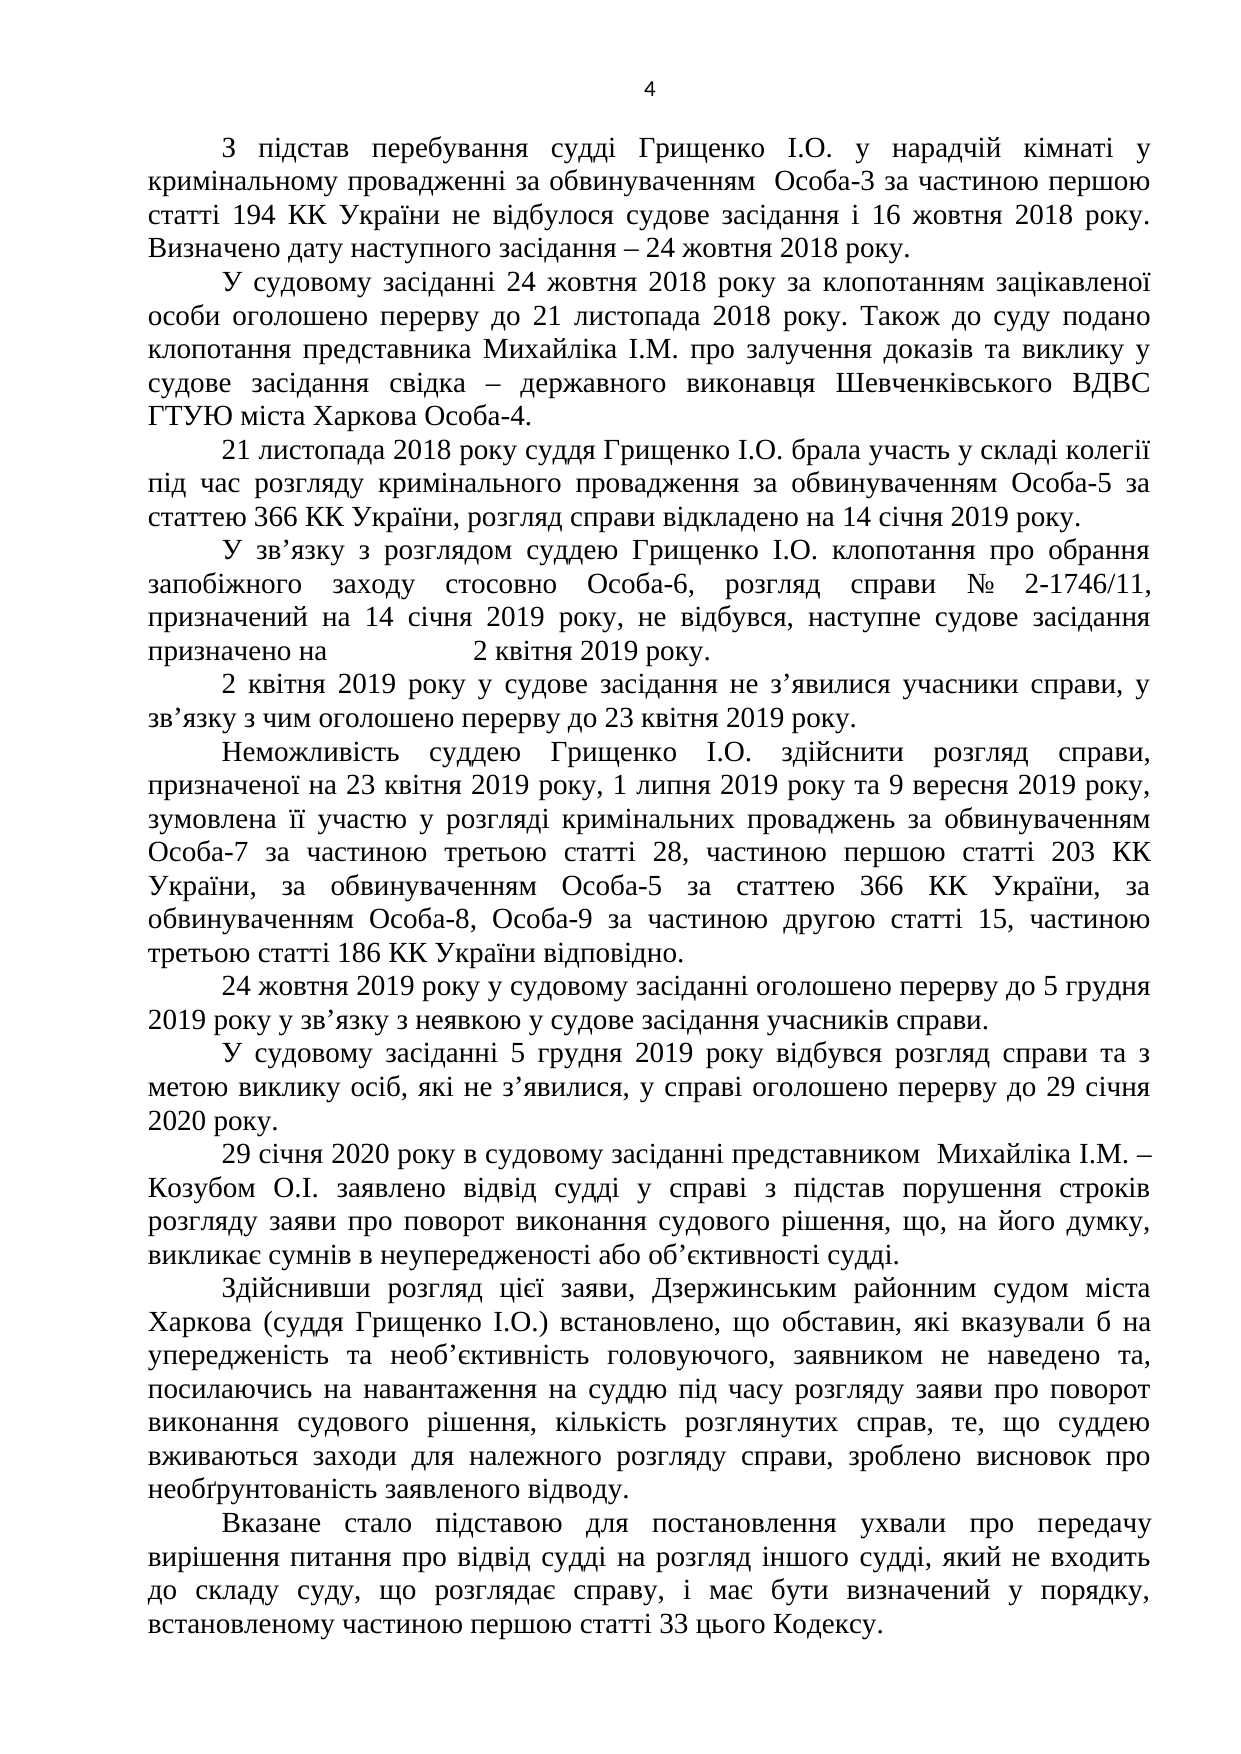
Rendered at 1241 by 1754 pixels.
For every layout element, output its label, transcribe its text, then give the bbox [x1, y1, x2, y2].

text 21 листопада 2018 року суддя Грищенко І.О. брала участь у складі колегії під час розгляду кримінального провадження за обвинуваченням Особа-5 за статтею 366 КК України, розгляд справи відкладено на 14 січня 2019 року. [148, 432, 1152, 532]
text 2 квітня 2019 року у судове засідання не з’явилися учасники справи, у зв’язку з чим оголошено перерву до 23 квітня 2019 року. [148, 667, 1152, 734]
text 24 жовтня 2019 року у судовому засіданні оголошено перерву до 5 грудня 2019 року у зв’язку з неявкою у судове засідання учасників справи. [148, 968, 1152, 1036]
text У зв’язку з розглядом суддею Грищенко І.О. клопотання про обрання запобіжного заходу стосовно Особа-6, розгляд справи № 2-1746/11, призначений на 14 січня 2019 року, не відбувся, наступне судове засідання призначено на 2 квітня 2019 року. [148, 532, 1152, 667]
text У судовому засіданні 5 грудня 2019 року відбувся розгляд справи та з метою виклику осіб, які не з’явилися, у справі оголошено перерву до 29 січня 2020 року. [148, 1036, 1152, 1136]
text У судовому засіданні 24 жовтня 2018 року за клопотанням зацікавленої особи оголошено перерву до 21 листопада 2018 року. Також до суду подано клопотання представника Михайліка І.М. про залучення доказів та виклику у судове засідання свідка – державного виконавця Шевченківського ВДВС ГТУЮ міста Харкова Особа-4. [148, 264, 1152, 432]
text Вказане стало підставою для постановлення ухвали про передачу вирішення питання про відвід судді на розгляд іншого судді, який не входить до складу суду, що розглядає справу, і має бути визначений у порядку, встановленому частиною першою статті 33 цього Кодексу. [148, 1505, 1152, 1639]
text Здійснивши розгляд цієї заяви, Дзержинським районним судом міста Харкова (суддя Грищенко І.О.) встановлено, що обставин, які вказували б на упередженість та необ’єктивність головуючого, заявником не наведено та, посилаючись на навантаження на суддю під часу розгляду заяви про поворот виконання судового рішення, кількість розглянутих справ, те, що суддею вживаються заходи для належного розгляду справи, зроблено висновок про необґрунтованість заявленого відводу. [148, 1270, 1152, 1505]
text З підстав перебування судді Грищенко І.О. у нарадчій кімнаті у кримінальному провадженні за обвинуваченням Особа-3 за частиною першою статті 194 КК України не відбулося судове засідання і 16 жовтня 2018 року. Визначено дату наступного засідання – 24 жовтня 2018 року. [148, 130, 1152, 264]
text 29 січня 2020 року в судовому засіданні представником Михайліка І.М. – Козубом О.І. заявлено відвід судді у справі з підстав порушення строків розгляду заяви про поворот виконання судового рішення, що, на його думку, викликає сумнів в неупередженості або об’єктивності судді. [148, 1136, 1152, 1270]
text Неможливість суддею Грищенко І.О. здійснити розгляд справи, призначеної на 23 квітня 2019 року, 1 липня 2019 року та 9 вересня 2019 року, зумовлена її участю у розгляді кримінальних проваджень за обвинуваченням Особа-7 за частиною третьою статті 28, частиною першою статті 203 КК України, за обвинуваченням Особа-5 за статтею 366 КК України, за обвинуваченням Особа-8, Особа-9 за частиною другою статті 15, частиною третьою статті 186 КК України відповідно. [148, 734, 1152, 968]
